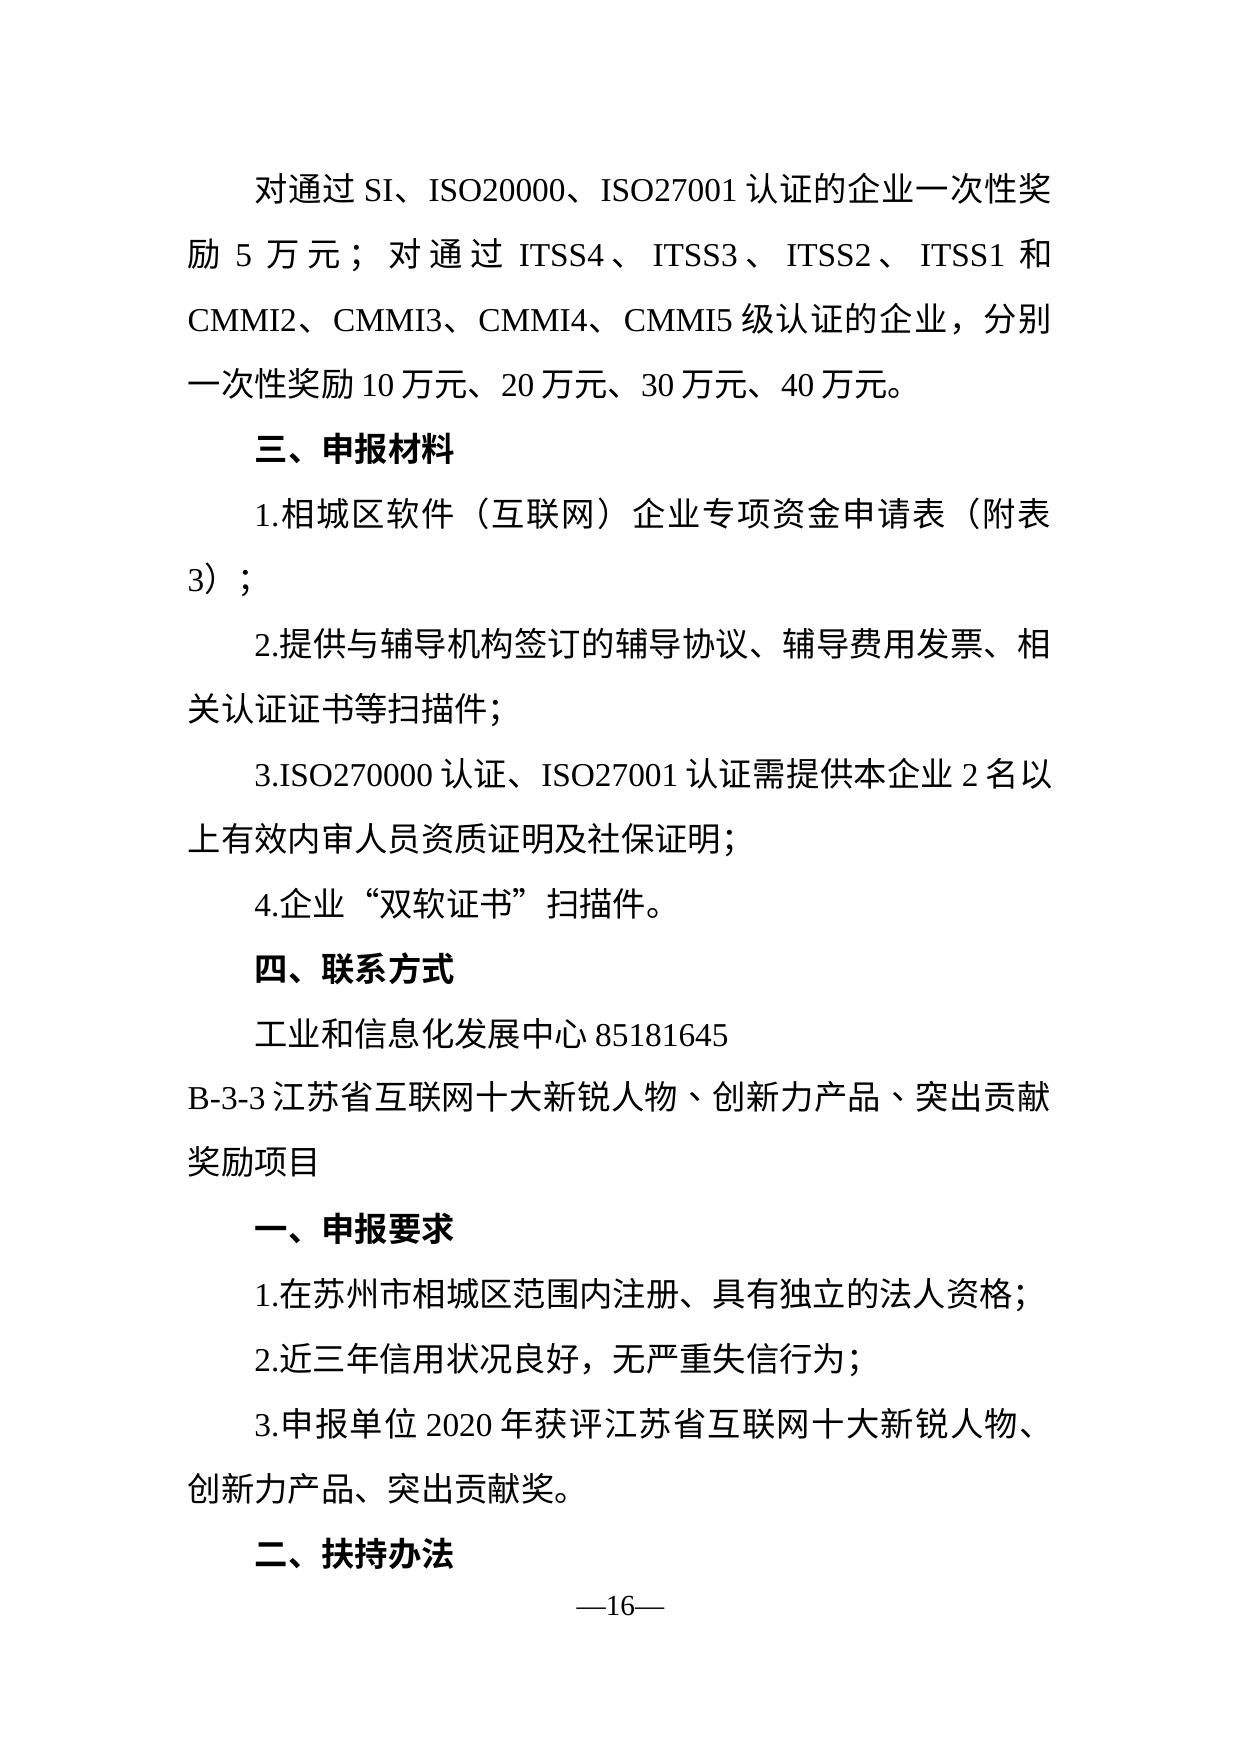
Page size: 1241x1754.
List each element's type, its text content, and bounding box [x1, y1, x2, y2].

text 三、申报材料 [187, 414, 1053, 479]
text 对通过SI、ISO20000、ISO27001认证的企业一次性奖励5万元；对通过ITSS4、ITSS3、ITSS2、ITSS1和CMMI2、CMMI3、CMMI4、CMMI5级认证的企业，分别一次性奖励10万元、20万元、30万元、40万元。 [187, 154, 1053, 414]
text 二、扶持办法 [187, 1519, 1053, 1584]
text 工业和信息化发展中心 85181645 [187, 999, 1053, 1064]
text 4.企业“双软证书”扫描件。 [187, 869, 1053, 934]
text 3.ISO270000认证、ISO27001认证需提供本企业2名以上有效内审人员资质证明及社保证明； [187, 739, 1053, 869]
text 3.申报单位2020年获评江苏省互联网十大新锐人物、创新力产品、突出贡献奖。 [187, 1389, 1053, 1519]
subtitle B-3-3江苏省互联网十大新锐人物、创新力产品、突出贡献奖励项目 [187, 1064, 1053, 1194]
list 1.在苏州市相城区范围内注册、具有独立的法人资格； [187, 1259, 1053, 1324]
text 一、申报要求 [187, 1194, 1053, 1259]
text 2.提供与辅导机构签订的辅导协议、辅导费用发票、相关认证证书等扫描件； [187, 609, 1053, 739]
text 1.相城区软件（互联网）企业专项资金申请表（附表3）； [187, 479, 1053, 609]
text 四、联系方式 [187, 934, 1053, 999]
list 2.近三年信用状况良好，无严重失信行为； [187, 1324, 1053, 1389]
